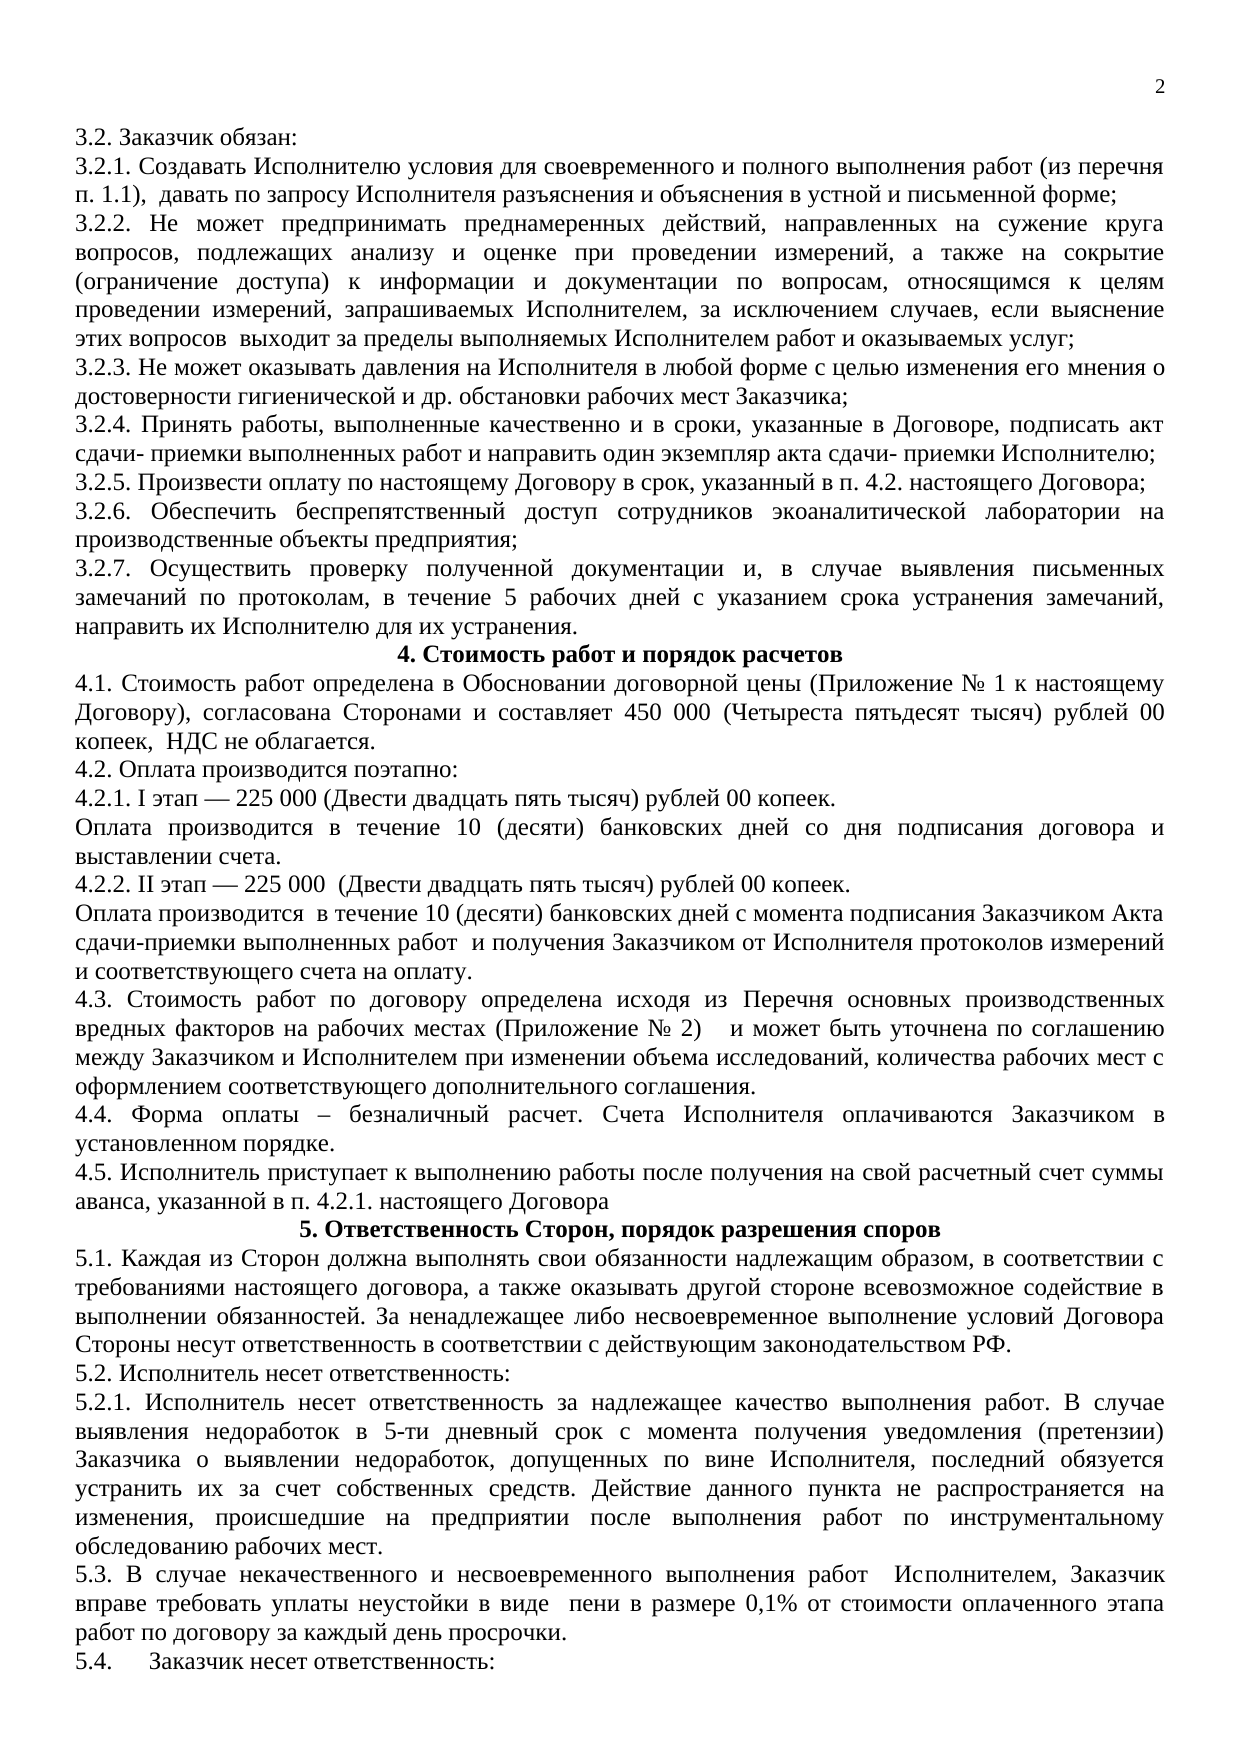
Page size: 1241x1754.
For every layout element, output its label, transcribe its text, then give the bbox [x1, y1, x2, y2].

text 3.2.2. Не может предпринимать преднамеренных действий, направленных на сужение круга вопросов, подлежащих анализу и оценке при проведении измерений, а также на сокрытие (ограничение доступа) к информации и документации по вопросам, относящимся к целям проведении измерений, запрашиваемых Исполнителем, за исключением случаев, если выяснение этих вопросов выходит за пределы выполняемых Исполнителем работ и оказываемых услуг; [75, 208, 1165, 352]
text 3.2.1. Создавать Исполнителю условия для своевременного и полного выполнения работ (из перечня п. 1.1), давать по запросу Исполнителя разъяснения и объяснения в устной и письменной форме; [75, 151, 1165, 208]
text 5.2. Исполнитель несет ответственность: [75, 1358, 1165, 1387]
text 3.2.6. Обеспечить беспрепятственный доступ сотрудников экоаналитической лаборатории на производственные объекты предприятия; [75, 496, 1165, 553]
text 4.2. Оплата производится поэтапно: [75, 754, 1165, 783]
text Оплата производится в течение 10 (десяти) банковских дней со дня подписания договора и выставлении счета. [75, 812, 1165, 869]
text 4.4. Форма оплаты – безналичный расчет. Счета Исполнителя оплачиваются Заказчиком в установленном порядке. [75, 1099, 1166, 1157]
text Оплата производится в течение 10 (десяти) банковских дней с момента подписания Заказчиком Акта сдачи-приемки выполненных работ и получения Заказчиком от Исполнителя протоколов измерений и соответствующего счета на оплату. [75, 898, 1165, 984]
text 5. Ответственность Сторон, порядок разрешения споров [75, 1214, 1165, 1243]
text 4.1. Стоимость работ определена в Обосновании договорной цены (Приложение № 1 к настоящему Договору), согласована Сторонами и составляет 450 000 (Четыреста пятьдесят тысяч) рублей 00 копеек, НДС не облагается. [75, 668, 1165, 754]
text 5.3. В случае некачественного и несвоевременного выполнения работ Исполнителем, Заказчик вправе требовать уплаты неустойки в виде пени в размере 0,1% от стоимости оплаченного этапа работ по договору за каждый день просрочки. [75, 1559, 1165, 1646]
text 3.2.3. Не может оказывать давления на Исполнителя в любой форме с целью изменения его мнения о достоверности гигиенической и др. обстановки рабочих мест Заказчика; [75, 352, 1165, 409]
text 3.2.5. Произвести оплату по настоящему Договору в срок, указанный в п. 4.2. настоящего Договора; [75, 467, 1165, 496]
text 5.2.1. Исполнитель несет ответственность за надлежащее качество выполнения работ. В случае выявления недоработок в 5-ти дневный срок с момента получения уведомления (претензии) Заказчика о выявлении недоработок, допущенных по вине Исполнителя, последний обязуется устранить их за счет собственных средств. Действие данного пункта не распространяется на изменения, происшедшие на предприятии после выполнения работ по инструментальному обследованию рабочих мест. [75, 1387, 1165, 1559]
text 4.3. Стоимость работ по договору определена исходя из Перечня основных производственных вредных факторов на рабочих местах (Приложение № 2) и может быть уточнена по соглашению между Заказчиком и Исполнителем при изменении объема исследований, количества рабочих мест с оформлением соответствующего дополнительного соглашения. [75, 984, 1165, 1099]
text 3.2.7. Осуществить проверку полученной документации и, в случае выявления письменных замечаний по протоколам, в течение 5 рабочих дней с указанием срока устранения замечаний, направить их Исполнителю для их устранения. [75, 553, 1165, 639]
text 5.4. Заказчик несет ответственность: [75, 1646, 1165, 1674]
text 4.2.1. I этап — 225 000 (Двести двадцать пять тысяч) рублей 00 копеек. [75, 783, 1165, 812]
text 4.5. Исполнитель приступает к выполнению работы после получения на свой расчетный счет суммы аванса, указанной в п. 4.2.1. настоящего Договора [75, 1157, 1165, 1214]
text 4.2.2. II этап — 225 000 (Двести двадцать пять тысяч) рублей 00 копеек. [75, 869, 1165, 898]
text 5.1. Каждая из Сторон должна выполнять свои обязанности надлежащим образом, в соответствии с требованиями настоящего договора, а также оказывать другой стороне всевозможное содействие в выполнении обязанностей. За ненадлежащее либо несвоевременное выполнение условий Договора Стороны несут ответственность в соответствии с действующим законодательством РФ. [75, 1243, 1165, 1358]
text 3.2. Заказчик обязан: [75, 122, 1165, 151]
text 3.2.4. Принять работы, выполненные качественно и в сроки, указанные в Договоре, подписать акт сдачи- приемки выполненных работ и направить один экземпляр акта сдачи- приемки Исполнителю; [75, 409, 1165, 467]
text 4. Стоимость работ и порядок расчетов [75, 639, 1165, 668]
